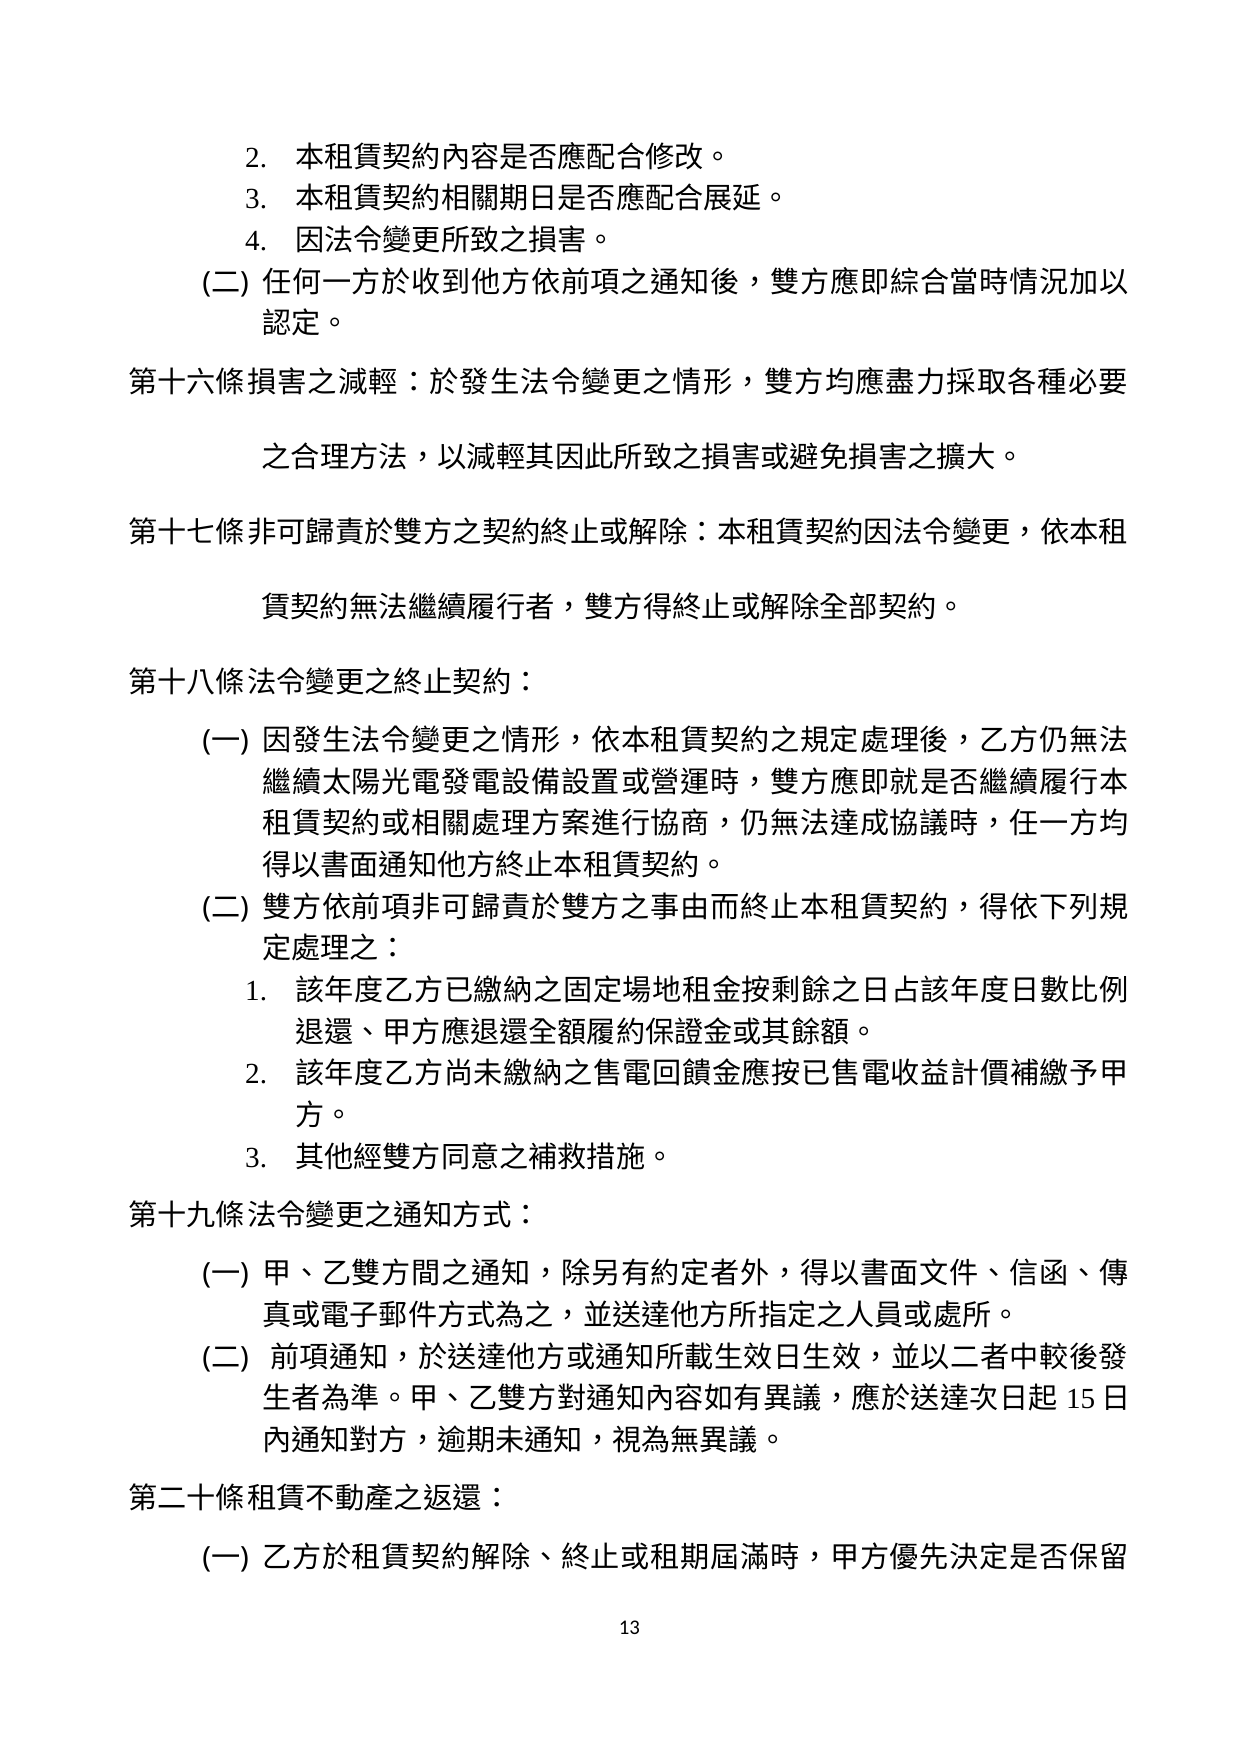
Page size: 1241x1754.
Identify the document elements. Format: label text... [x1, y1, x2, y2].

list 因法令變更所致之損害。 [245, 217, 1130, 259]
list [202, 1534, 1130, 1575]
list 本租賃契約內容是否應配合修改。 [245, 134, 1130, 175]
list 租賃不動產之返還： [128, 1459, 1130, 1534]
list 該年度乙方已繳納之固定場地租金按剩餘之日占該年度日數比例退還、甲方應退還全額履約保證金或其餘額。 [245, 967, 1130, 1050]
list 雙方依前項非可歸責於雙方之事由而終止本租賃契約，得依下列規定處理之： [202, 884, 1130, 967]
list 任何一方於收到他方依前項之通知後，雙方應即綜合當時情況加以認定。 [202, 259, 1130, 342]
list 其他經雙方同意之補救措施。 [245, 1134, 1130, 1175]
list 非可歸責於雙方之契約終止或解除：本租賃契約因法令變更，依本租賃契約無法繼續履行者，雙方得終止或解除全部契約。 [128, 492, 1130, 642]
list 本租賃契約相關期日是否應配合展延。 [245, 175, 1130, 217]
list 因發生法令變更之情形，依本租賃契約之規定處理後，乙方仍無法繼續太陽光電發電設備設置或營運時，雙方應即就是否繼續履行本租賃契約或相關處理方案進行協商，仍無法達成協議時，任一方均得以書面通知他方終止本租賃契約。 [202, 717, 1130, 884]
list 法令變更之通知方式： [128, 1175, 1130, 1250]
list 法令變更之終止契約： [128, 642, 1130, 717]
list 損害之減輕：於發生法令變更之情形，雙方均應盡力採取各種必要 之合理方法，以減輕其因此所致之損害或避免損害之擴大。 [128, 342, 1130, 492]
list 甲、乙雙方間之通知，除另有約定者外，得以書面文件、信函、傳真或電子郵件方式為之，並送達他方所指定之人員或處所。 [202, 1250, 1130, 1334]
list 前項通知，於送達他方或通知所載生效日生效，並以二者中較後發生者為準。甲、乙雙方對通知內容如有異議，應於送達次日起15日內通知對方，逾期未通知，視為無異議。 [202, 1334, 1130, 1459]
list 該年度乙方尚未繳納之售電回饋金應按已售電收益計價補繳予甲方。 [245, 1050, 1130, 1134]
